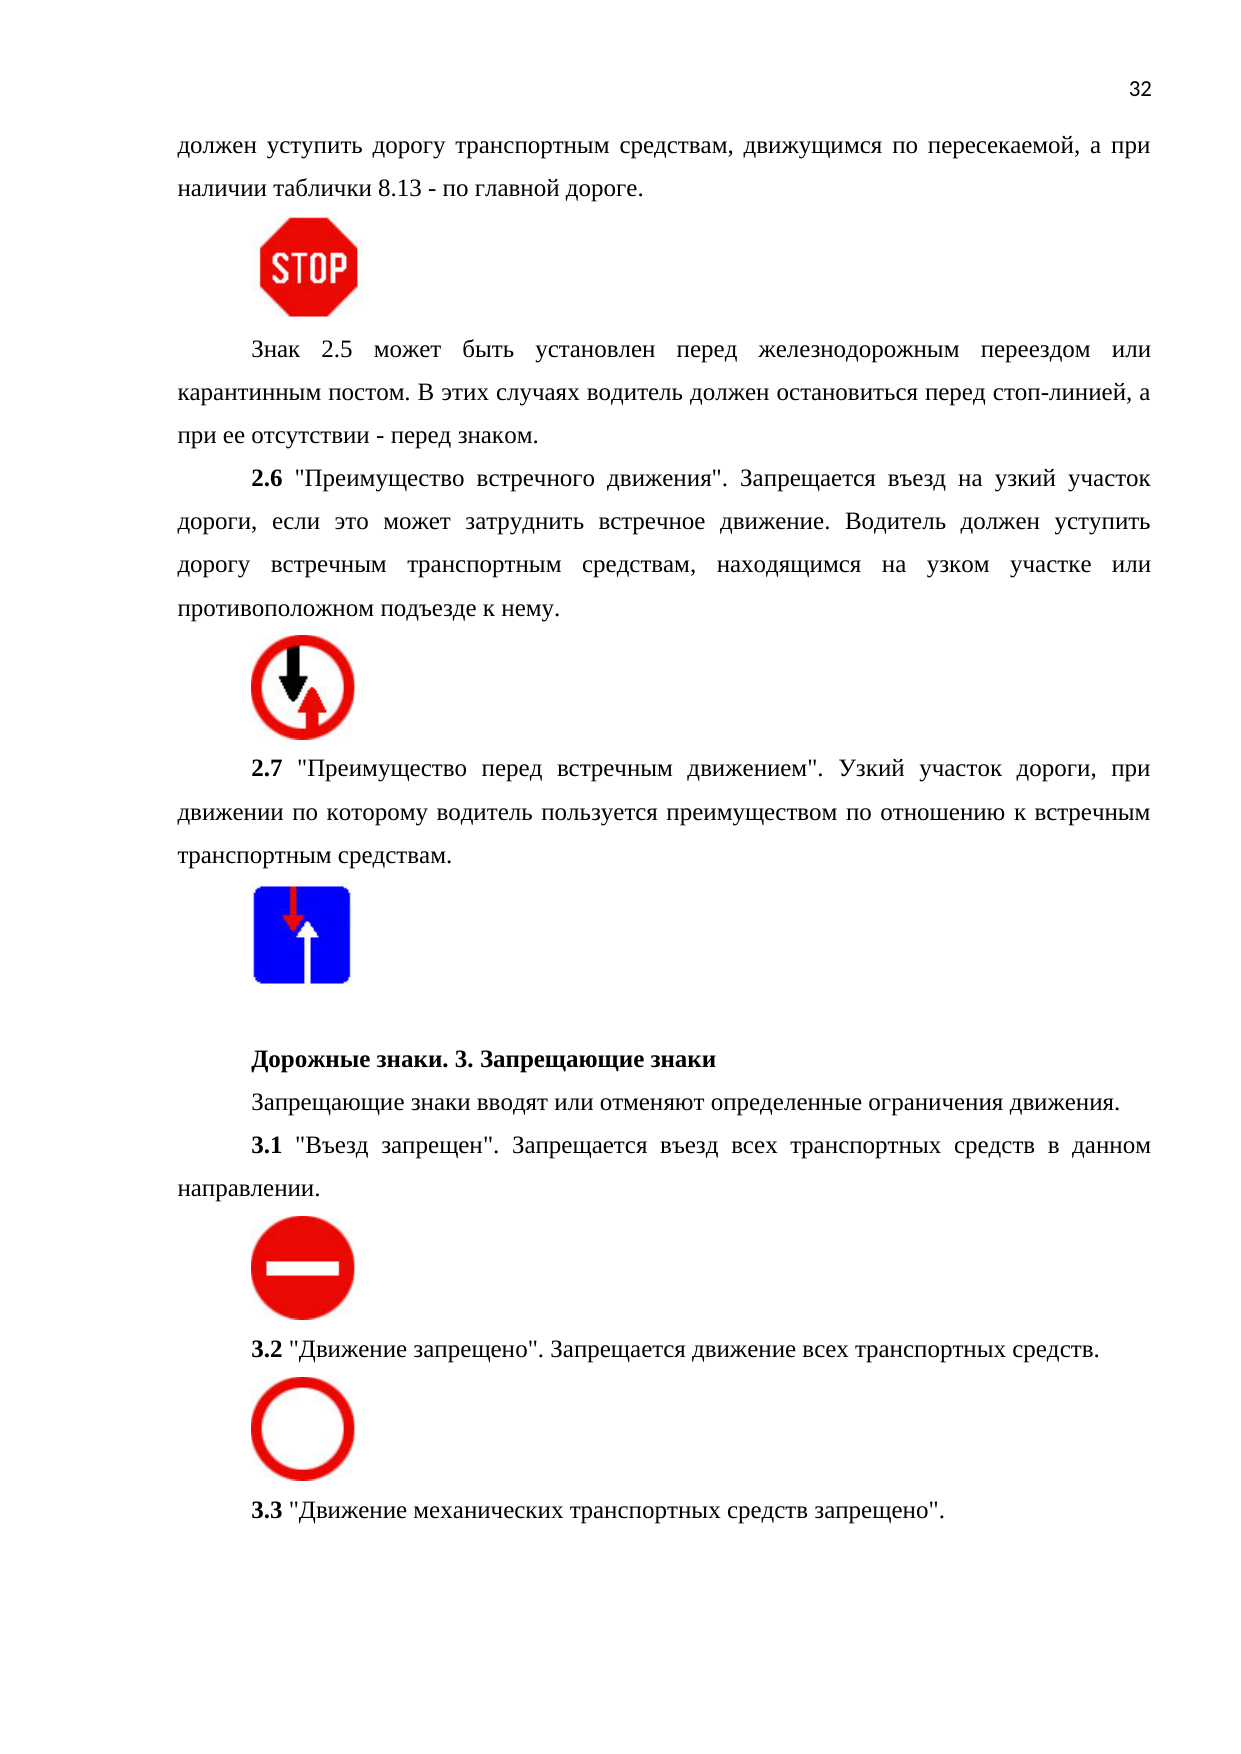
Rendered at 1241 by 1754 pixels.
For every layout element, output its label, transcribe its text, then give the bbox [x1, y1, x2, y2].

text 2.6 "Преимущество встречного движения". Запрещается въезд на узкий участок дороги, если это может затруднить встречное движение. Водитель должен уступить дорогу встречным транспортным средствам, находящимся на узком участке или противоположном подъезде к нему. [177, 463, 1152, 621]
text Знак 2.5 может быть установлен перед железнодорожным переездом или карантинным постом. В этих случаях водитель должен остановиться перед стоп-линией, а при ее отсутствии - перед знаком. [177, 334, 1152, 449]
picture [251, 635, 355, 740]
text 3.1 "Въезд запрещен". Запрещается въезд всех транспортных средств в данном направлении. [177, 1130, 1152, 1202]
picture [251, 882, 355, 987]
picture [251, 216, 367, 320]
subtitle Дорожные знаки. 3. Запрещающие знаки [177, 1044, 1152, 1073]
text 3.3 "Движение механических транспортных средств запрещено". [177, 1495, 1152, 1524]
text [177, 130, 1152, 202]
text 3.2 "Движение запрещено". Запрещается движение всех транспортных средств. [177, 1334, 1152, 1363]
picture [251, 1216, 355, 1320]
picture [251, 1377, 355, 1481]
text 2.7 "Преимущество перед встречным движением". Узкий участок дороги, при движении по которому водитель пользуется преимуществом по отношению к встречным транспортным средствам. [177, 753, 1152, 868]
text Запрещающие знаки вводят или отменяют определенные ограничения движения. [177, 1087, 1152, 1116]
